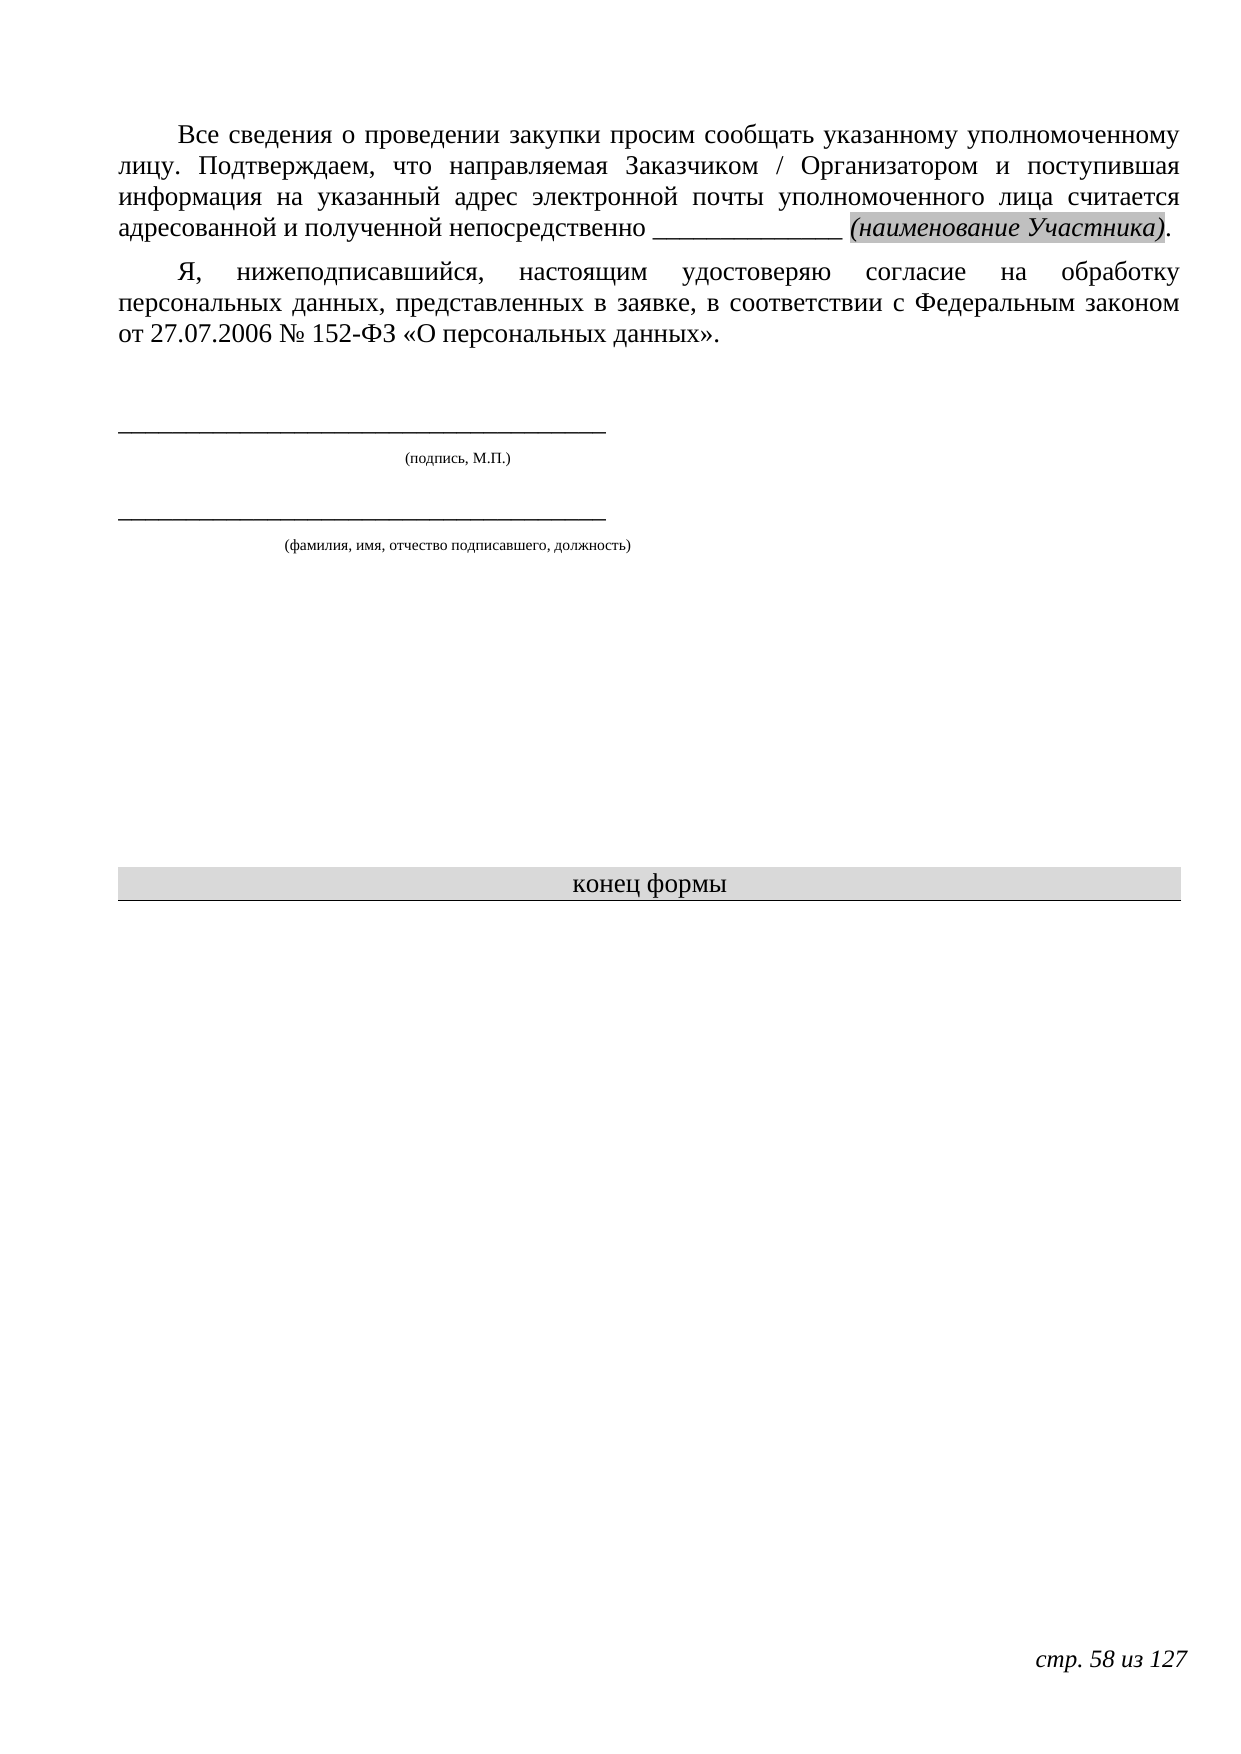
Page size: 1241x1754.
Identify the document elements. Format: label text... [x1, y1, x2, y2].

text ____________________________________ [118, 405, 1181, 436]
text конец формы [118, 867, 1181, 900]
text (фамилия, имя, отчество подписавшего, должность) [118, 536, 797, 567]
text Все сведения о проведении закупки просим сообщать указанному уполномоченному лицу. Подтверждаем, что направляемая Заказчиком / Организатором и поступившая информация на указанный адрес электронной почты уполномоченного лица считается адресованной и полученной непосредственно ______________ (наименование Участника). [118, 118, 1181, 243]
text (подпись, М.П.) [118, 448, 797, 479]
text Я, нижеподписавшийся, настоящим удостоверяю согласие на обработку персональных данных, представленных в заявке, в соответствии с Федеральным законом от 27.07.2006 № 152-ФЗ «О персональных данных». [118, 255, 1181, 349]
text ____________________________________ [118, 492, 1181, 523]
